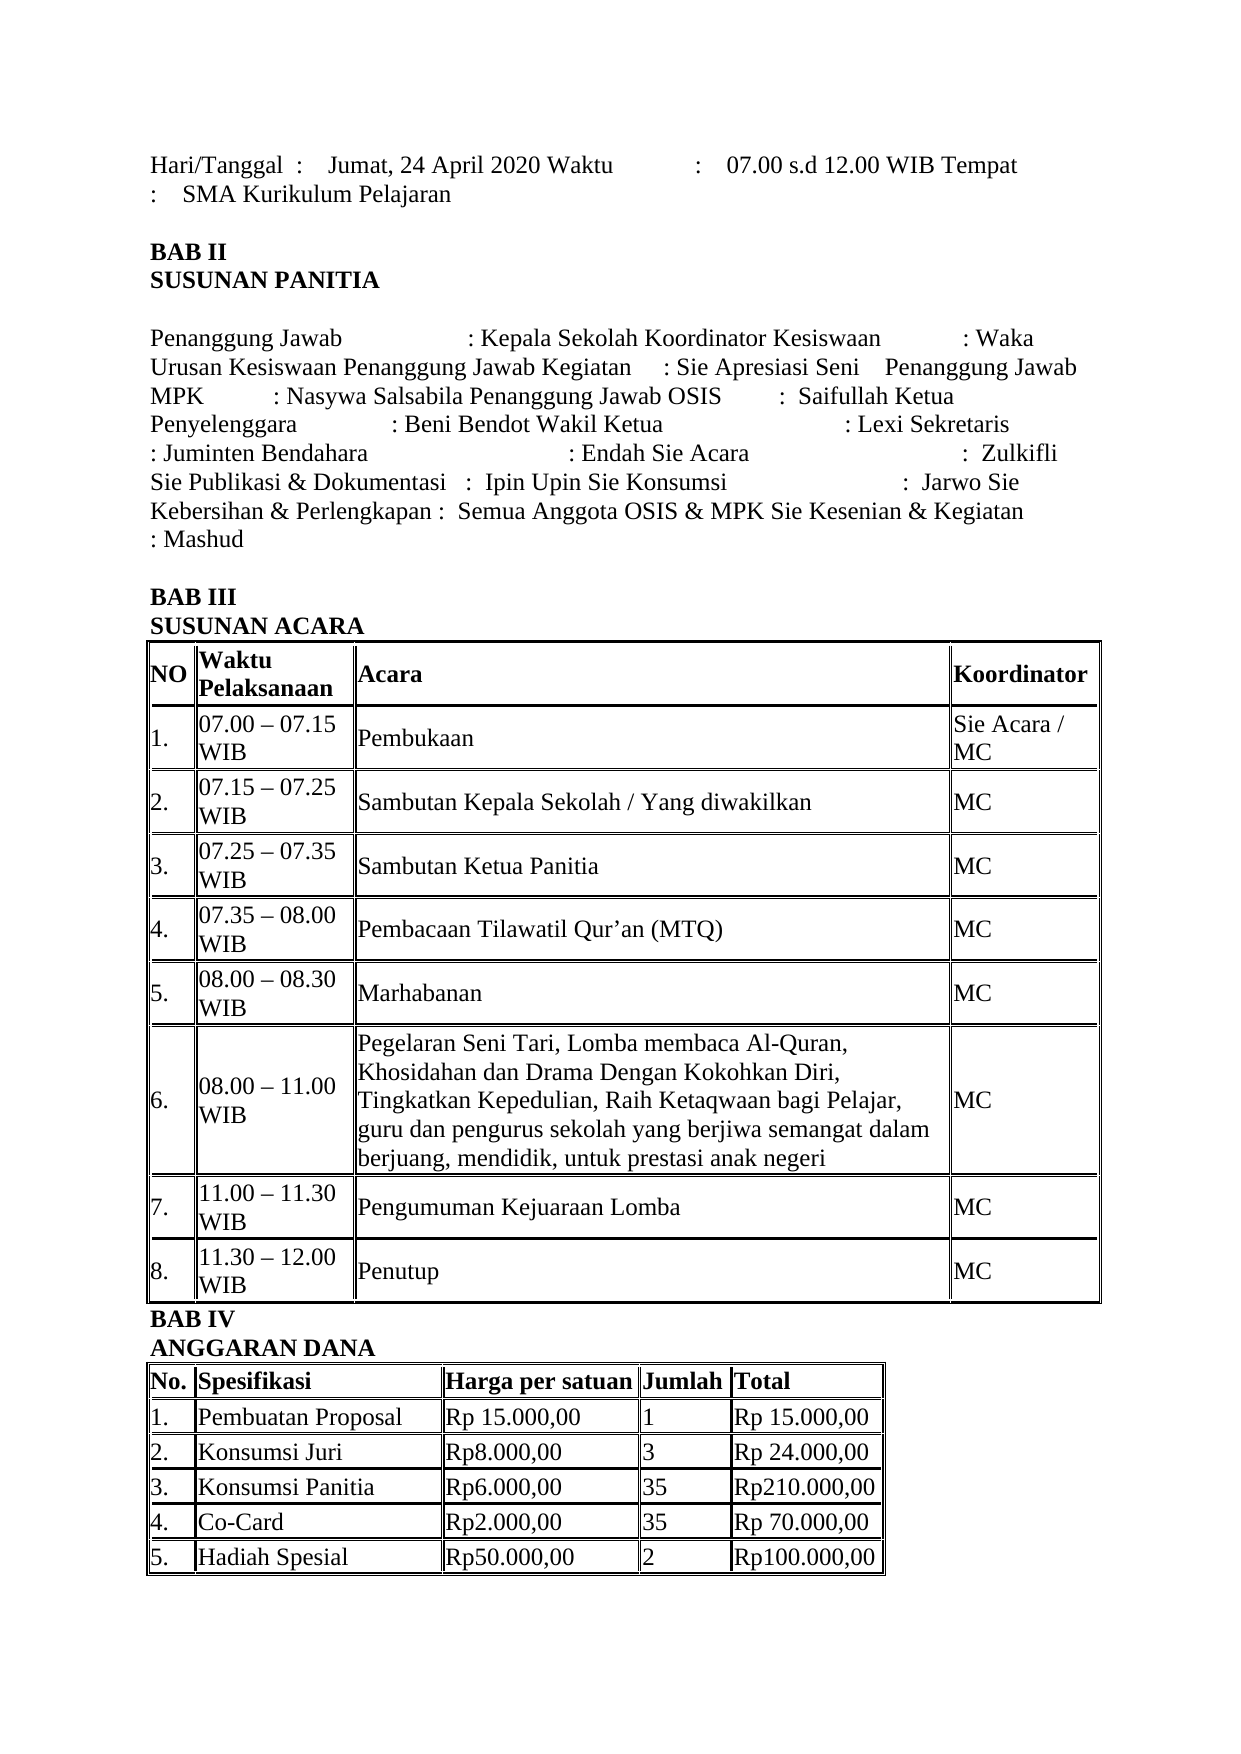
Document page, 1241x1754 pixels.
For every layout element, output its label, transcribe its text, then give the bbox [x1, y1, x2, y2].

table_header Harga per satuan [443, 1365, 640, 1397]
table_cell Konsumsi Panitia [197, 1470, 441, 1502]
text Hari/Tanggal : Jumat, 24 April 2020 Waktu : 07.00 s.d 12.00 WIB Tempat : SMA Kurikulum Pelajaran [150, 150, 1090, 207]
table_cell 11.30 – 12.00 WIB [196, 1237, 355, 1301]
table_cell 4. [150, 895, 194, 959]
table_cell Rp100.000,00 [731, 1537, 883, 1572]
text BAB IV [150, 1304, 1090, 1333]
table_cell Rp210.000,00 [733, 1467, 882, 1502]
table_cell 6. [150, 1023, 194, 1173]
table_cell 08.00 – 11.00 WIB [198, 1027, 353, 1173]
table_cell 3 [641, 1435, 730, 1467]
table_cell 3. [150, 1467, 194, 1502]
table_cell 5. [150, 959, 194, 1023]
table_cell 3. [148, 832, 196, 895]
table_cell MC [951, 832, 1100, 895]
text BAB II [150, 237, 1090, 265]
table_cell 7. [150, 1173, 194, 1237]
table_cell MC [951, 1237, 1099, 1301]
table_cell Rp 15.000,00 [445, 1400, 638, 1432]
table_cell MC [952, 959, 1099, 1023]
table_cell 1 [641, 1400, 730, 1432]
table_cell Rp 70.000,00 [733, 1502, 882, 1537]
table_cell Pembukaan [357, 707, 949, 768]
table_cell 5. [150, 1537, 195, 1572]
table_cell MC [952, 1173, 1099, 1237]
table_cell Konsumsi Juri [197, 1435, 441, 1467]
table_cell Marhabanan [357, 963, 949, 1023]
table_cell Pembacaan Tilawatil Qur’an (MTQ) [357, 899, 949, 959]
table_cell Rp 15.000,00 [731, 1397, 884, 1432]
table_cell Rp6.000,00 [445, 1470, 638, 1502]
table_cell Rp8.000,00 [445, 1435, 638, 1467]
table_cell Sie Acara / MC [952, 704, 1099, 768]
table_header NO [150, 642, 196, 704]
table_cell 1. [148, 1397, 195, 1432]
table_cell Co-Card [197, 1505, 441, 1537]
text SUSUNAN PANITIA [150, 265, 1090, 294]
table_cell Sambutan Kepala Sekolah / Yang diwakilkan [357, 771, 949, 832]
table_cell Penutup [355, 1240, 951, 1301]
table_cell MC [952, 1023, 1099, 1173]
table_cell 07.25 – 07.35 WIB [198, 835, 353, 895]
table_cell Pembuatan Proposal [197, 1400, 441, 1432]
table_header Koordinator [951, 643, 1099, 704]
text ANGGARAN DANA [150, 1333, 1090, 1362]
table_cell 11.00 – 11.30 WIB [198, 1177, 353, 1237]
table_cell Pegelaran Seni Tari, Lomba membaca Al-Quran, Khosidahan dan Drama Dengan Kokohkan Diri, Tingkatkan Kepedulian, Raih Ketaqwaan bagi Pelajar, guru dan pengurus sekolah yang berjiwa semangat dalam berjuang, mendidik, untuk prestasi anak negeri [357, 1027, 949, 1173]
table_cell 1. [150, 704, 194, 768]
table_header Spesifikasi [195, 1363, 443, 1397]
table_cell MC [952, 895, 1099, 959]
table_header Waktu Pelaksanaan [196, 642, 355, 704]
table_cell 2. [148, 768, 196, 832]
table_cell 07.15 – 07.25 WIB [198, 771, 353, 832]
table_cell Hadiah Spesial [195, 1537, 443, 1572]
text Penanggung Jawab : Kepala Sekolah Koordinator Kesiswaan : Waka Urusan Kesiswaan Penanggung Jawab Kegiatan : Sie Apresiasi Seni Penanggung Jawab MPK : Nasywa Salsabila Penanggung Jawab OSIS : Saifullah Ketua Penyelenggara : Beni Bendot Wakil Ketua : Lexi Sekretaris : Juminten Bendahara : Endah Sie Acara : Zulkifli Sie Publikasi & Dokumentasi : Ipin Upin Sie Konsumsi : Jarwo Sie Kebersihan & Perlengkapan : Semua Anggota OSIS & MPK Sie Kesenian & Kegiatan : Mashud [150, 323, 1090, 553]
table_cell Rp 24.000,00 [731, 1432, 884, 1467]
table_cell 8. [150, 1237, 196, 1301]
table_cell 35 [641, 1505, 730, 1537]
text SUSUNAN ACARA [150, 611, 1090, 640]
table_cell Pengumuman Kejuaraan Lomba [357, 1177, 949, 1237]
table_cell 35 [641, 1470, 730, 1502]
text BAB III [150, 582, 1090, 611]
table_cell 07.35 – 08.00 WIB [198, 899, 353, 959]
table_cell 07.00 – 07.15 WIB [198, 707, 353, 768]
table_cell 4. [150, 1502, 194, 1537]
table_cell Sambutan Ketua Panitia [357, 835, 949, 895]
table_cell Rp2.000,00 [445, 1505, 638, 1537]
table_cell MC [951, 768, 1100, 832]
table_cell 2. [148, 1432, 195, 1467]
table_cell 2 [640, 1541, 731, 1572]
table_header No. [150, 1365, 195, 1397]
table_header Total [731, 1365, 882, 1397]
table_header Acara [355, 643, 951, 704]
table_cell 08.00 – 08.30 WIB [198, 963, 353, 1023]
table_header Jumlah [640, 1365, 731, 1397]
table_cell Rp50.000,00 [443, 1541, 640, 1572]
